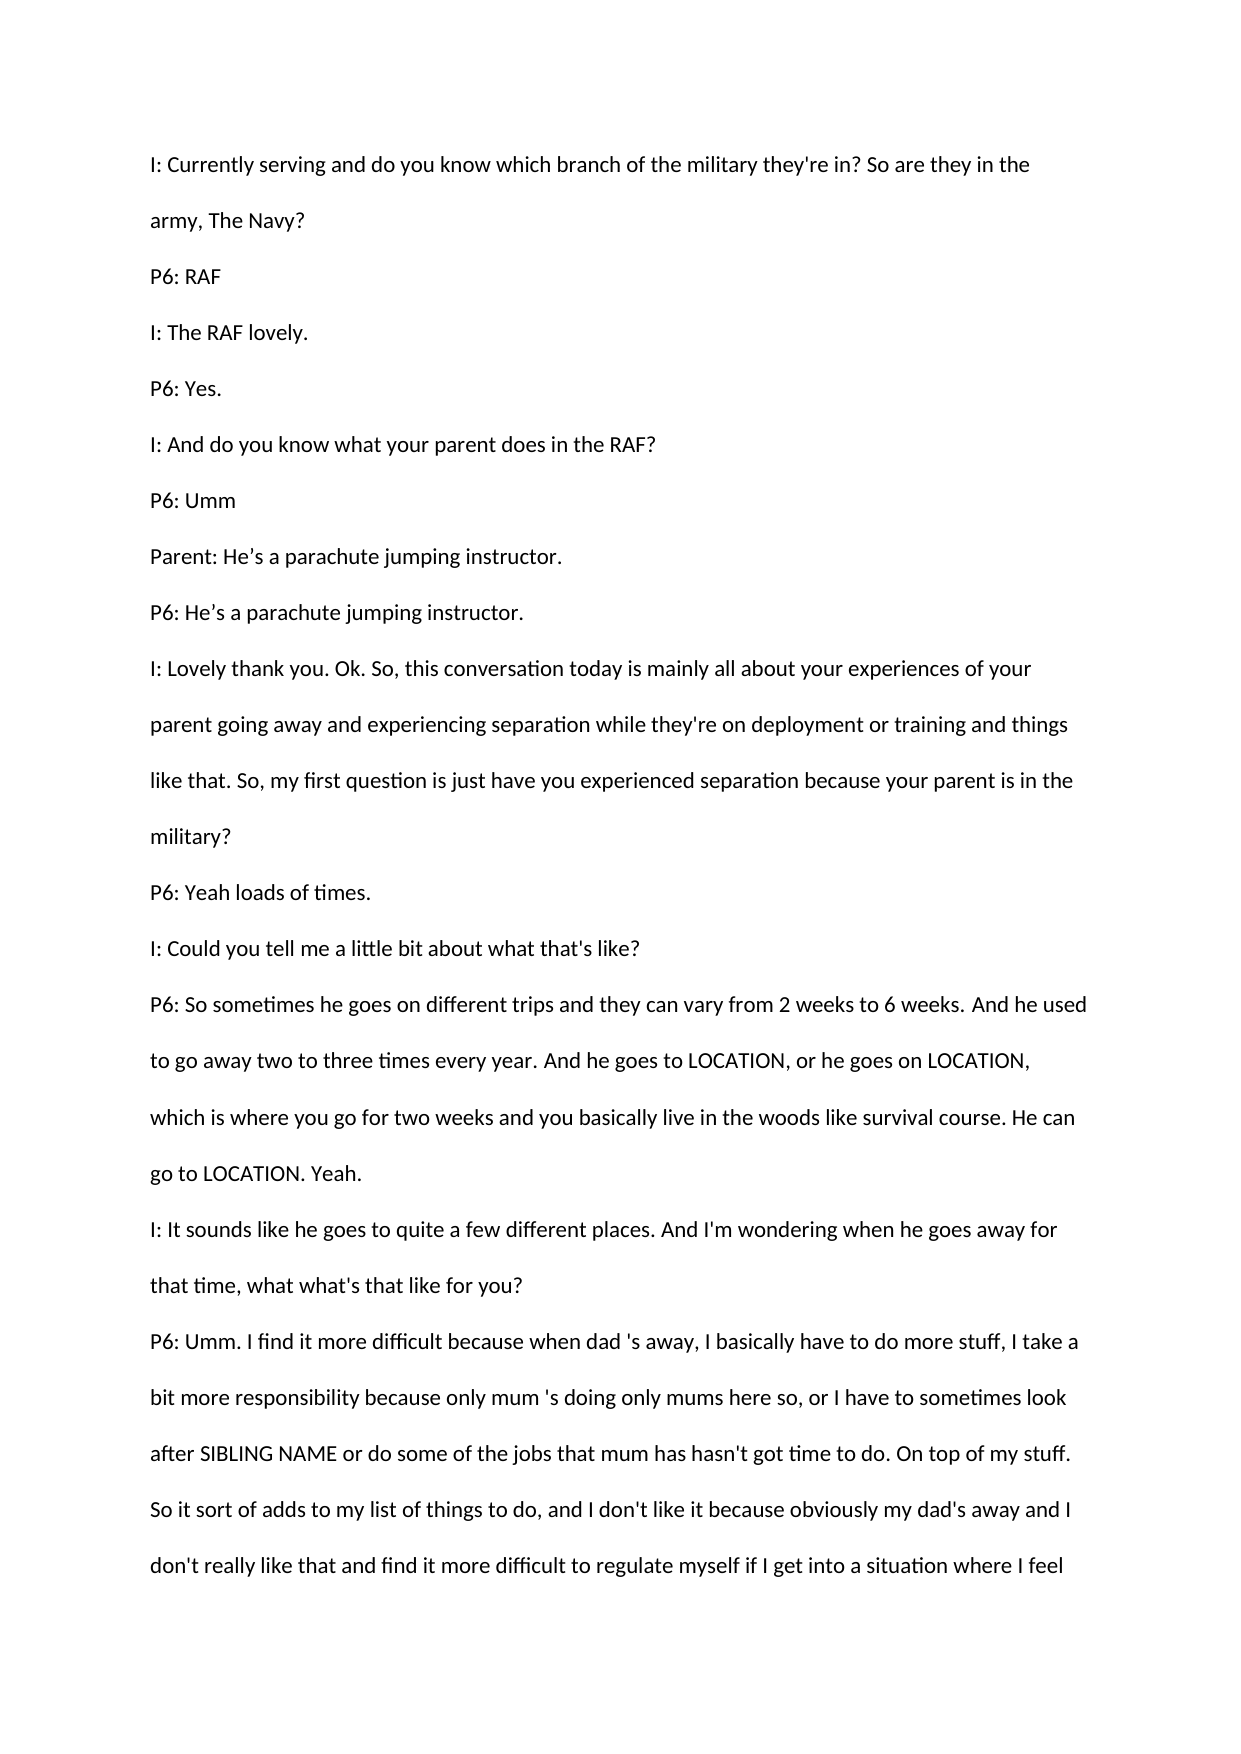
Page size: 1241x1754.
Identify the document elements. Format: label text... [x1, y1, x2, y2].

text I: Lovely thank you. Ok. So, this conversation today is mainly all about your experiences of your parent going away and experiencing separation while they're on deployment or training and things like that. So, my first question is just have you experienced separation because your parent is in the military? [150, 654, 1090, 851]
text I: Currently serving and do you know which branch of the military they're in? So are they in the army, The Navy? [150, 150, 1090, 234]
text P6: Umm [150, 486, 1090, 514]
text P6: He’s a parachute jumping instructor. [150, 598, 1090, 626]
text P6: Yes. [150, 374, 1090, 402]
text I: And do you know what your parent does in the RAF? [150, 430, 1090, 458]
text P6: So sometimes he goes on different trips and they can vary from 2 weeks to 6 weeks. And he used to go away two to three times every year. And he goes to LOCATION, or he goes on LOCATION, which is where you go for two weeks and you basically live in the woods like survival course. He can go to LOCATION. Yeah. [150, 991, 1090, 1187]
text P6: Yeah loads of times. [150, 878, 1090, 907]
text P6: RAF [150, 262, 1090, 290]
text Parent: He’s a parachute jumping instructor. [150, 542, 1090, 570]
text I: The RAF lovely. [150, 318, 1090, 346]
text I: Could you tell me a little bit about what that's like? [150, 934, 1090, 963]
text I: It sounds like he goes to quite a few different places. And I'm wondering when he goes away for that time, what what's that like for you? [150, 1215, 1090, 1299]
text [150, 1327, 1090, 1579]
